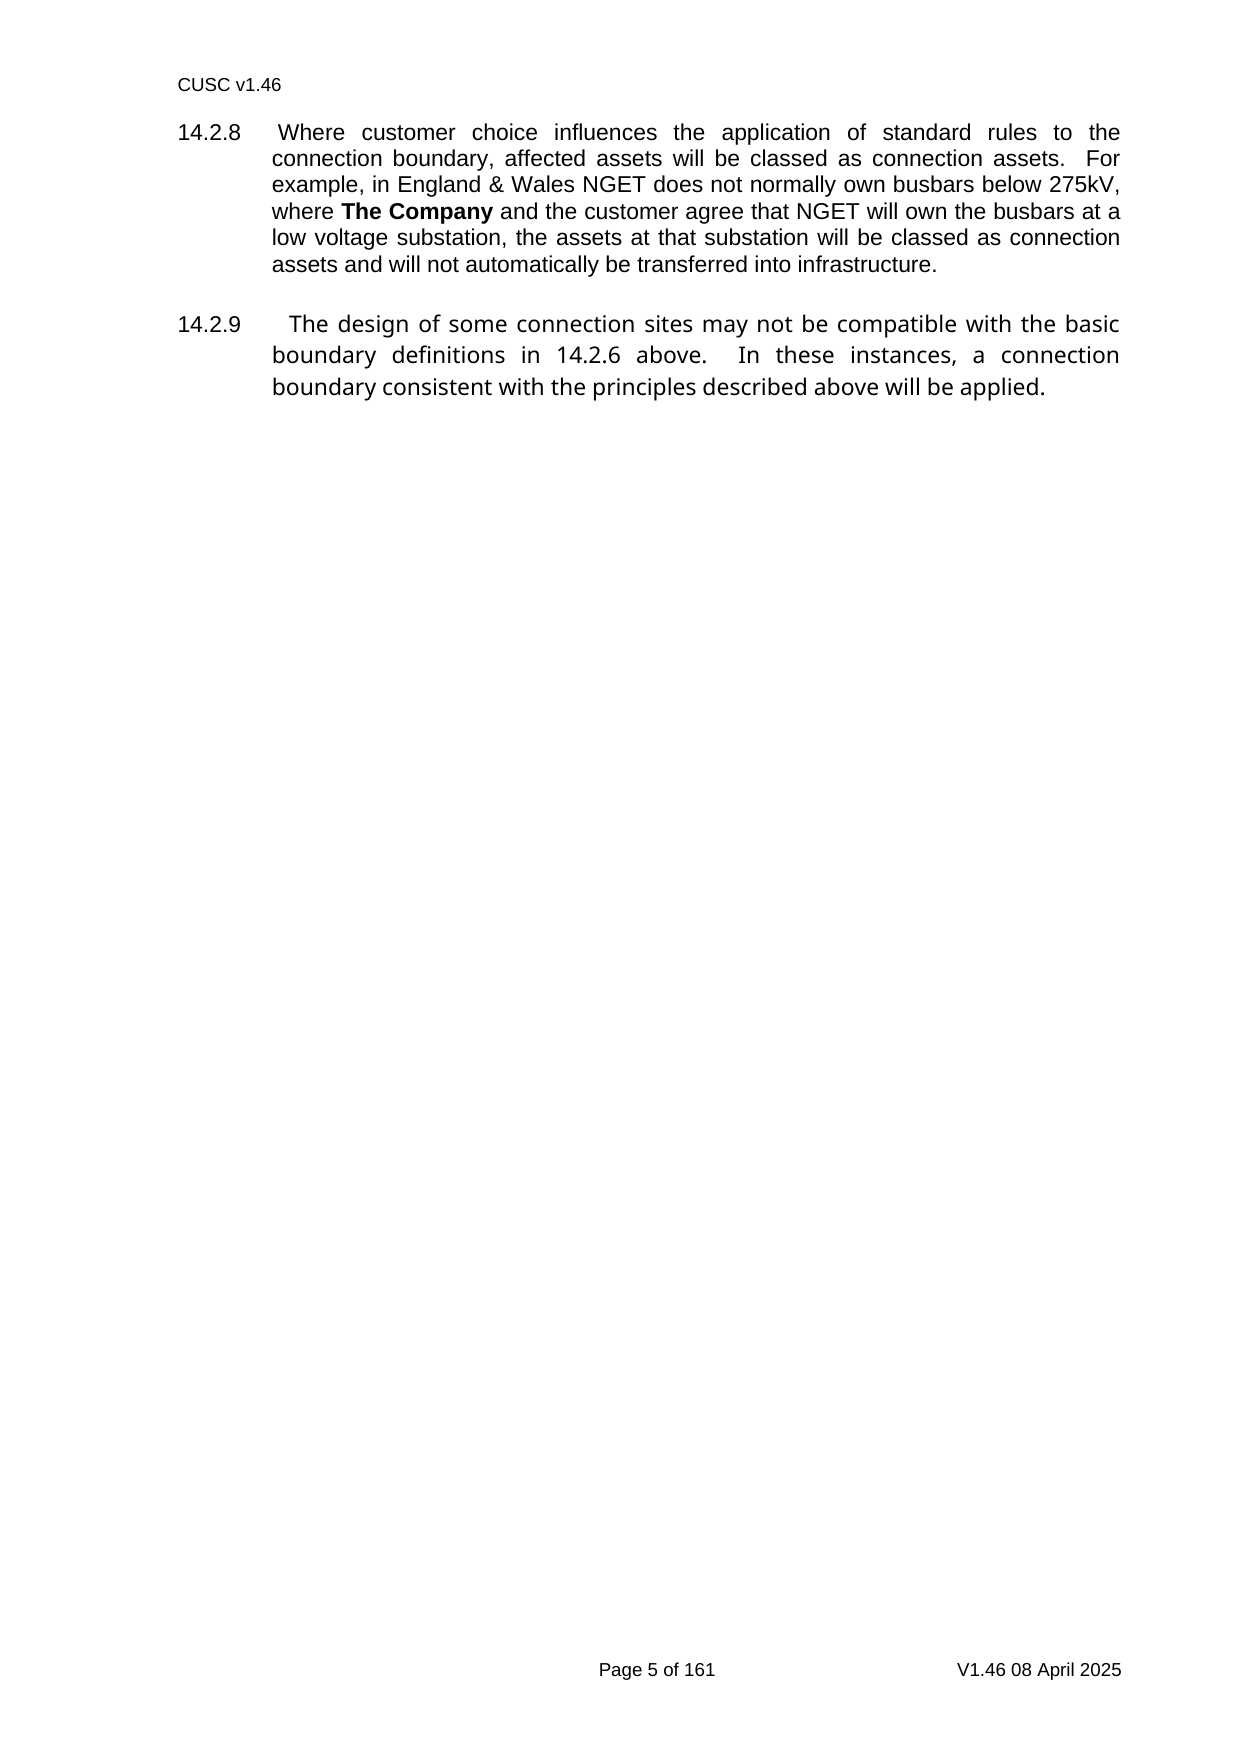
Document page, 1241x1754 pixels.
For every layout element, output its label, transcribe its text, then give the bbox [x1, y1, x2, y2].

list The design of some connection sites may not be compatible with the basic boundary definitions in 14.2.6 above. In these instances, a connection boundary consistent with the principles described above will be applied. [177, 308, 1121, 402]
list Where customer choice influences the application of standard rules to the connection boundary, affected assets will be classed as connection assets. For example, in England & Wales NGET does not normally own busbars below 275kV, where The Company and the customer agree that NGET will own the busbars at a low voltage substation, the assets at that substation will be classed as connection assets and will not automatically be transferred into infrastructure. [177, 119, 1121, 277]
